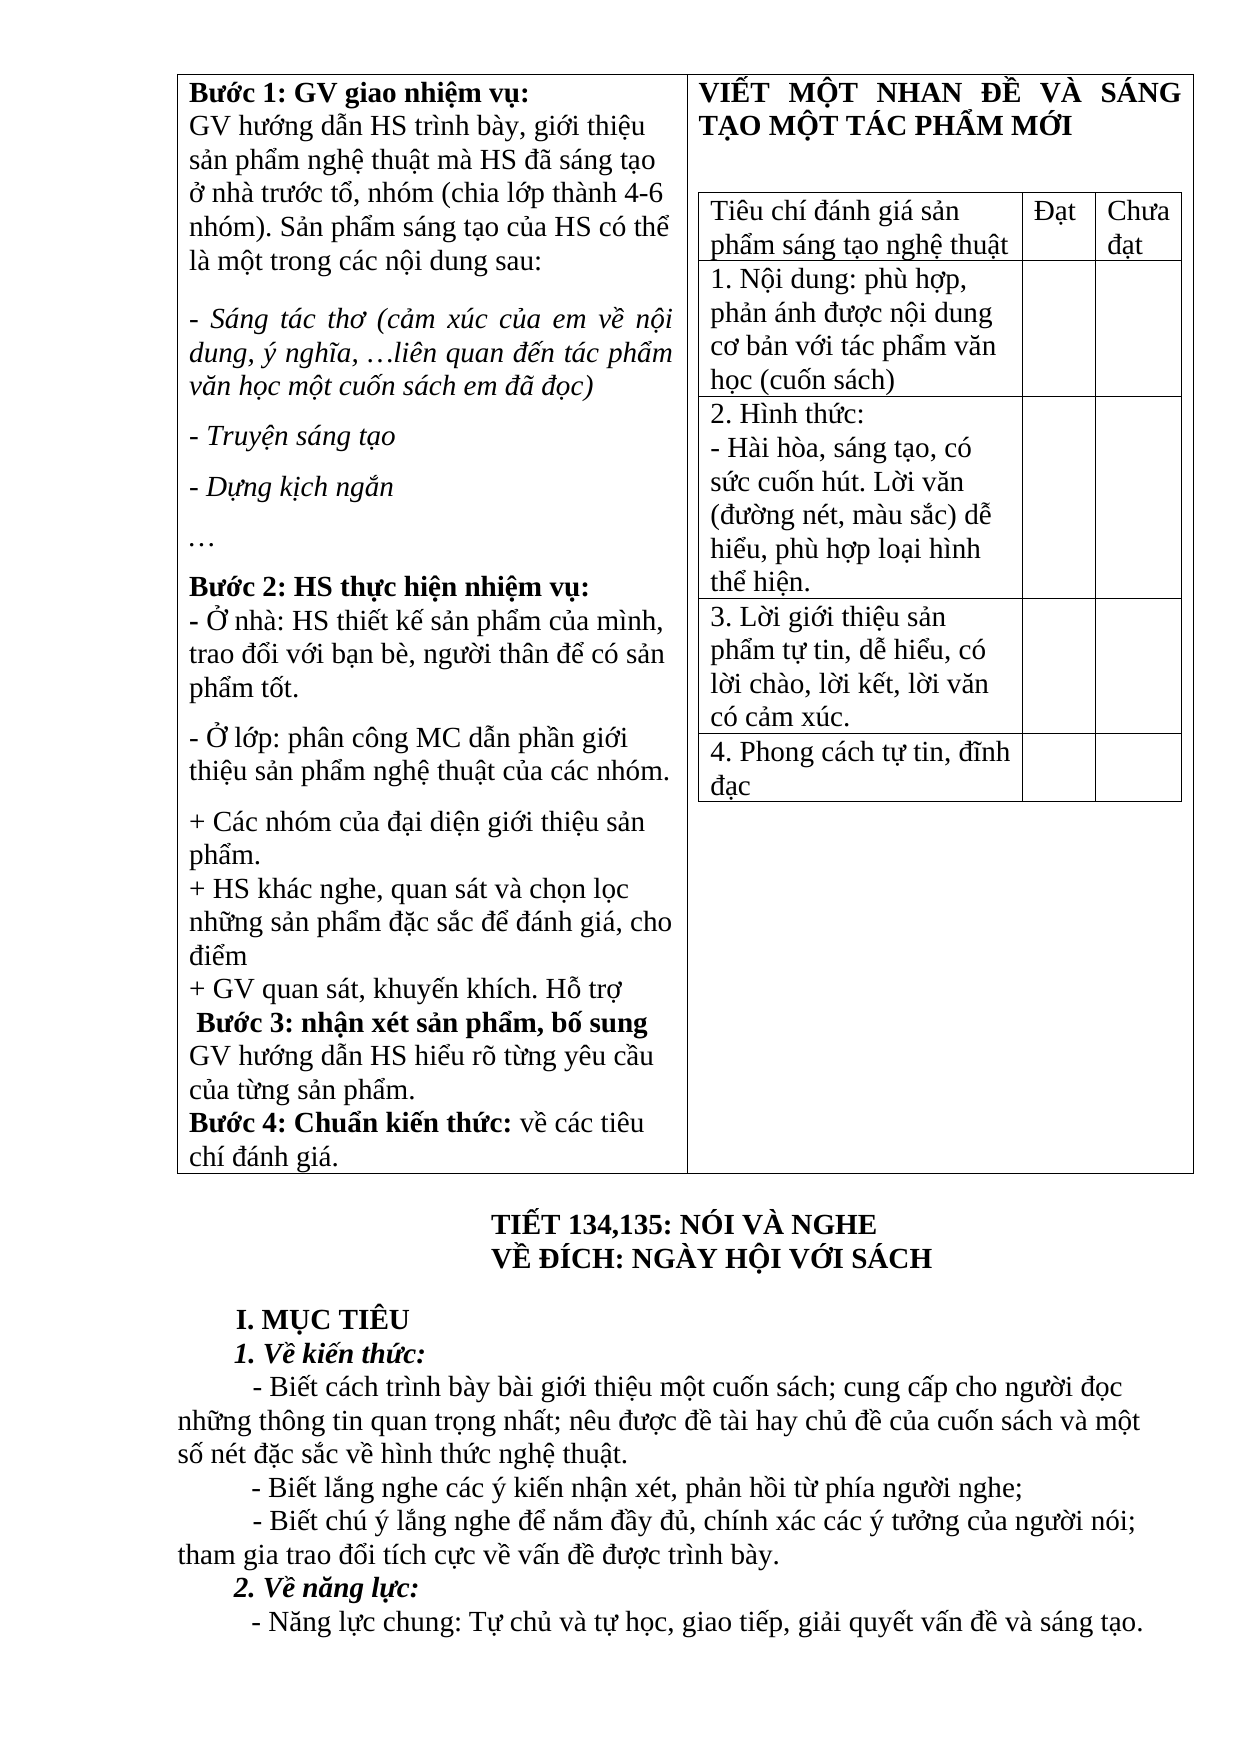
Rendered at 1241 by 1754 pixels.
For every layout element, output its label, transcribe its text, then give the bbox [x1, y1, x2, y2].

text 1. Về kiến thức: [177, 1336, 1152, 1369]
text I. MỤC TIÊU [177, 1302, 1152, 1336]
table_cell Bước 1: GV giao nhiệm vụ: GV hướng dẫn HS trình bày, giới thiệu sản phẩm nghệ thuật mà HS đã sáng tạo ở nhà trước tổ, nhóm (chia lớp thành 4-6 nhóm). Sản phẩm sáng tạo của HS có thể là một trong các nội dung sau: - Sáng tác thơ (cảm xúc của em về nội dung, ý nghĩa, …liên quan đến tác phẩm văn học một cuốn sách em đã đọc) - Truyện sáng tạo - Dựng kịch ngắn … Bước 2: HS thực hiện nhiệm vụ: - Ở nhà: HS thiết kế sản phẩm của mình, trao đổi với bạn bè, người thân để có sản phẩm tốt. - Ở lớp: phân công MC dẫn phần giới thiệu sản phẩm nghệ thuật của các nhóm. + Các nhóm của đại diện giới thiệu sản phẩm. + HS khác nghe, quan sát và chọn lọc những sản phẩm đặc sắc để đánh giá, cho điểm + GV quan sát, khuyến khích. Hỗ trợ Bước 3: nhận xét sản phẩm, bố sung GV hướng dẫn HS hiểu rõ từng yêu cầu của từng sản phẩm. Bước 4: Chuẩn kiến thức: về các tiêu chí đánh giá. [178, 75, 687, 1173]
text - Biết cách trình bày bài giới thiệu một cuốn sách; cung cấp cho người đọc những thông tin quan trọng nhất; nêu được đề tài hay chủ đề của cuốn sách và một số nét đặc sắc về hình thức nghệ thuật. [177, 1369, 1152, 1470]
text - Năng lực chung: Tự chủ và tự học, giao tiếp, giải quyết vấn đề và sáng tạo. [177, 1604, 1152, 1638]
text TIẾT 134,135: NÓI VÀ NGHE [177, 1207, 1152, 1241]
text - Biết chú ý lắng nghe để nắm đầy đủ, chính xác các ý tưởng của người nói; tham gia trao đổi tích cực về vấn đề được trình bày. [177, 1503, 1152, 1571]
text - Biết lắng nghe các ý kiến nhận xét, phản hồi từ phía người nghe; [177, 1470, 1152, 1503]
table_cell VIẾT MỘT NHAN ĐỀ VÀ SÁNG TẠO MỘT TÁC PHẨM MỚI [688, 75, 1193, 1173]
text VỀ ĐÍCH: NGÀY HỘI VỚI SÁCH [177, 1241, 1152, 1274]
text 2. Về năng lực: [177, 1571, 1152, 1604]
